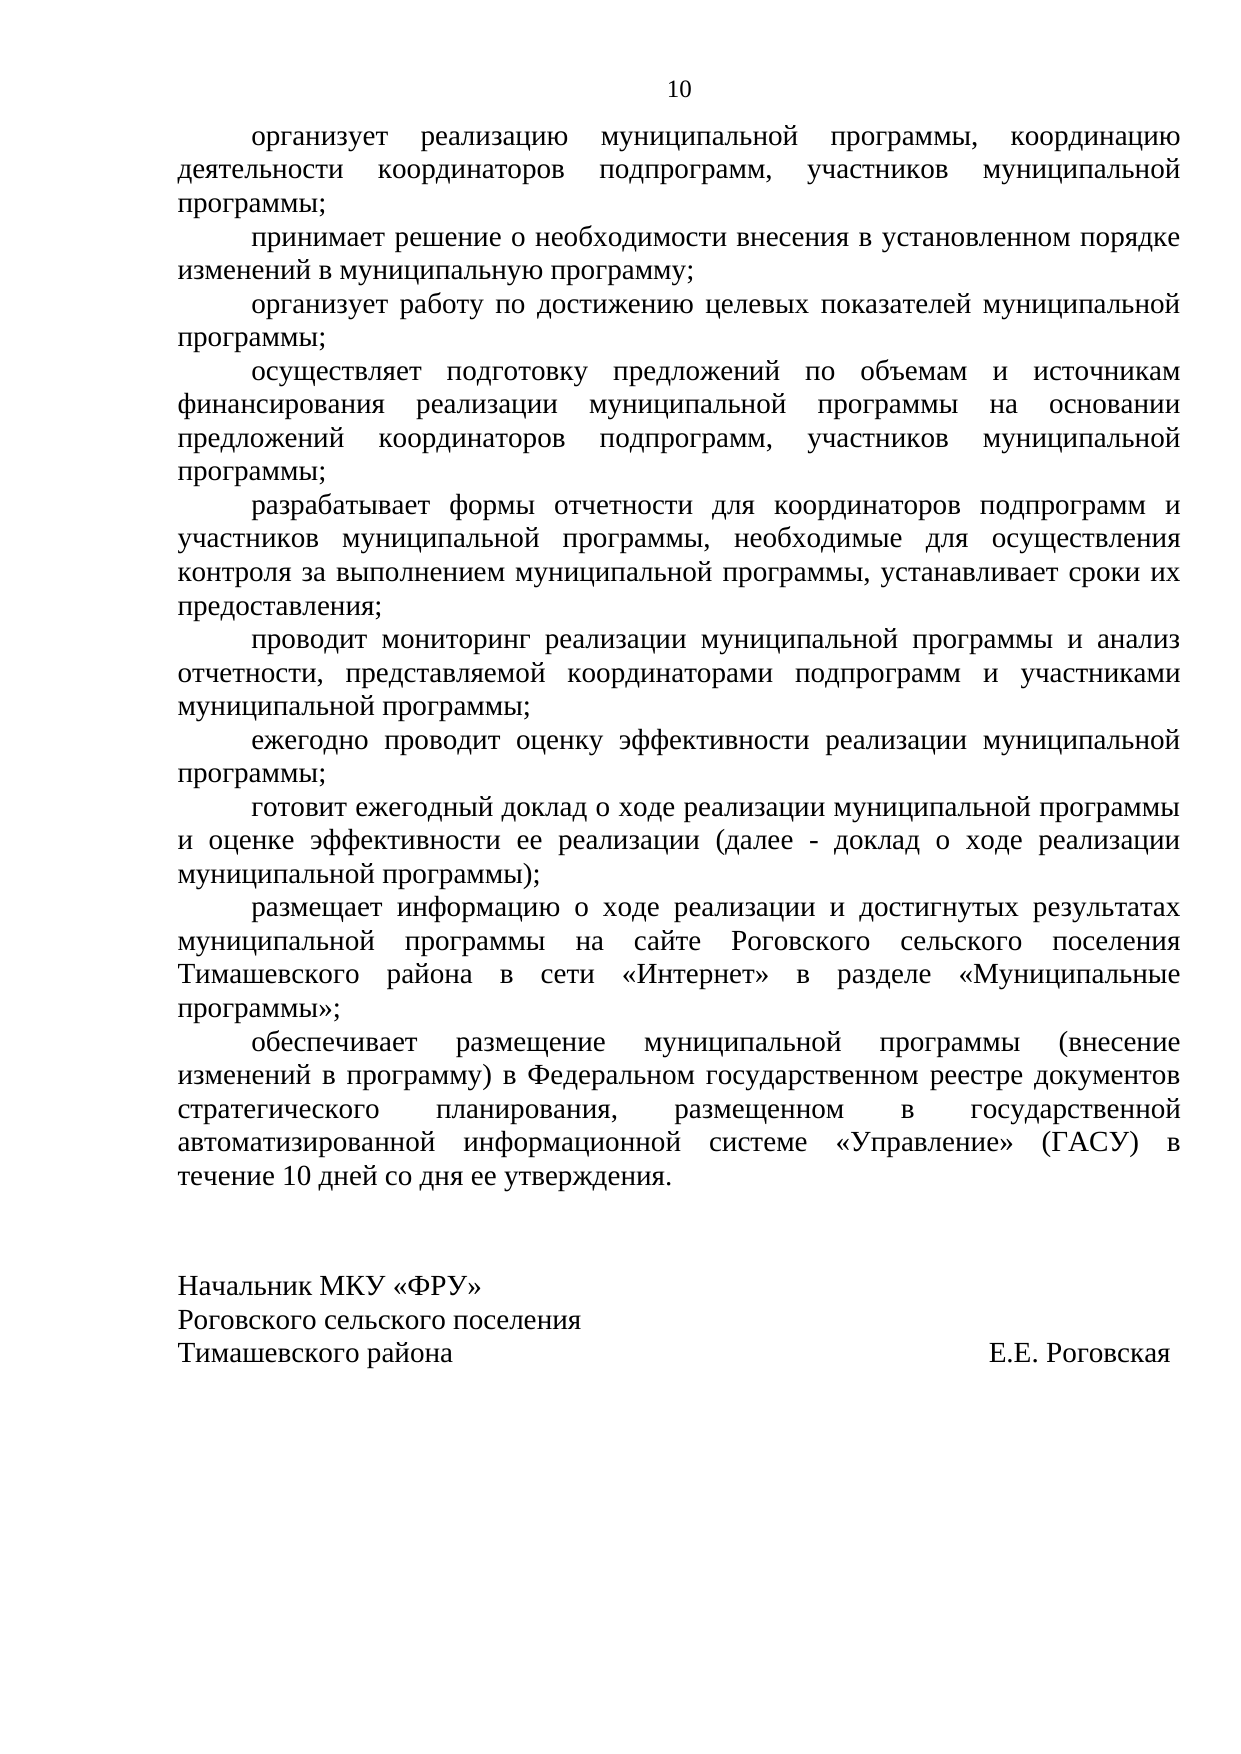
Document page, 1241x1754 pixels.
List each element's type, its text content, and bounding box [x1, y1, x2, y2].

text Начальник МКУ «ФРУ» [177, 1268, 1181, 1302]
text организует реализацию муниципальной программы, координацию деятельности координаторов подпрограмм, участников муниципальной программы; [177, 118, 1181, 219]
text Тимашевского района Е.Е. Роговская [177, 1336, 1181, 1369]
text размещает информацию о ходе реализации и достигнутых результатах муниципальной программы на сайте Роговского сельского поселения Тимашевского района в сети «Интернет» в разделе «Муниципальные программы»; [177, 889, 1181, 1024]
text проводит мониторинг реализации муниципальной программы и анализ отчетности, представляемой координаторами подпрограмм и участниками муниципальной программы; [177, 621, 1181, 722]
text обеспечивает размещение муниципальной программы (внесение изменений в программу) в Федеральном государственном реестре документов стратегического планирования, размещенном в государственной автоматизированной информационной системе «Управление» (ГАСУ) в течение 10 дней со дня ее утверждения. [177, 1024, 1181, 1191]
text готовит ежегодный доклад о ходе реализации муниципальной программы и оценке эффективности ее реализации (далее - доклад о ходе реализации муниципальной программы); [177, 789, 1181, 889]
text принимает решение о необходимости внесения в установленном порядке изменений в муниципальную программу; [177, 219, 1181, 286]
text организует работу по достижению целевых показателей муниципальной программы; [177, 286, 1181, 353]
text разрабатывает формы отчетности для координаторов подпрограмм и участников муниципальной программы, необходимые для осуществления контроля за выполнением муниципальной программы, устанавливает сроки их предоставления; [177, 487, 1181, 621]
text Роговского сельского поселения [177, 1302, 1181, 1336]
text ежегодно проводит оценку эффективности реализации муниципальной программы; [177, 722, 1181, 789]
text осуществляет подготовку предложений по объемам и источникам финансирования реализации муниципальной программы на основании предложений координаторов подпрограмм, участников муниципальной программы; [177, 353, 1181, 487]
